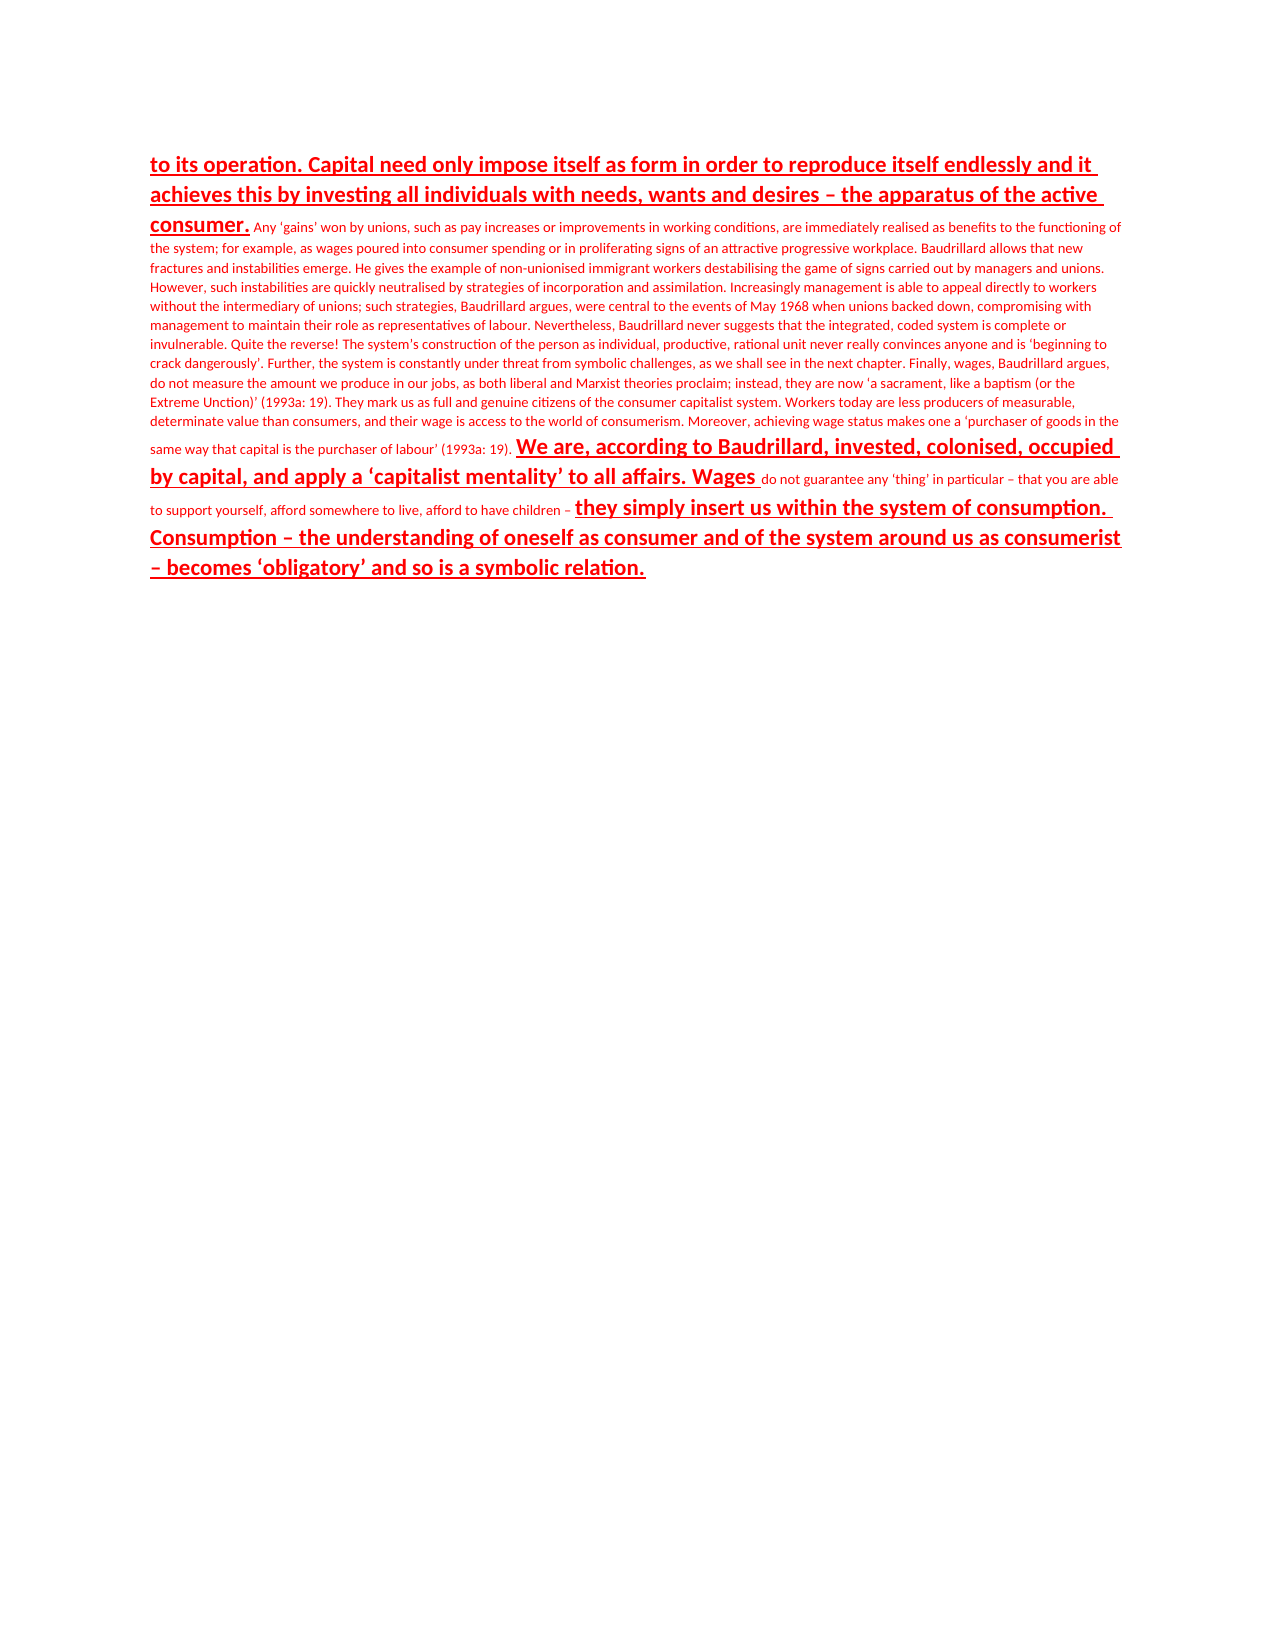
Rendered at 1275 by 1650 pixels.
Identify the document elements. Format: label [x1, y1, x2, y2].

text [150, 150, 1125, 581]
